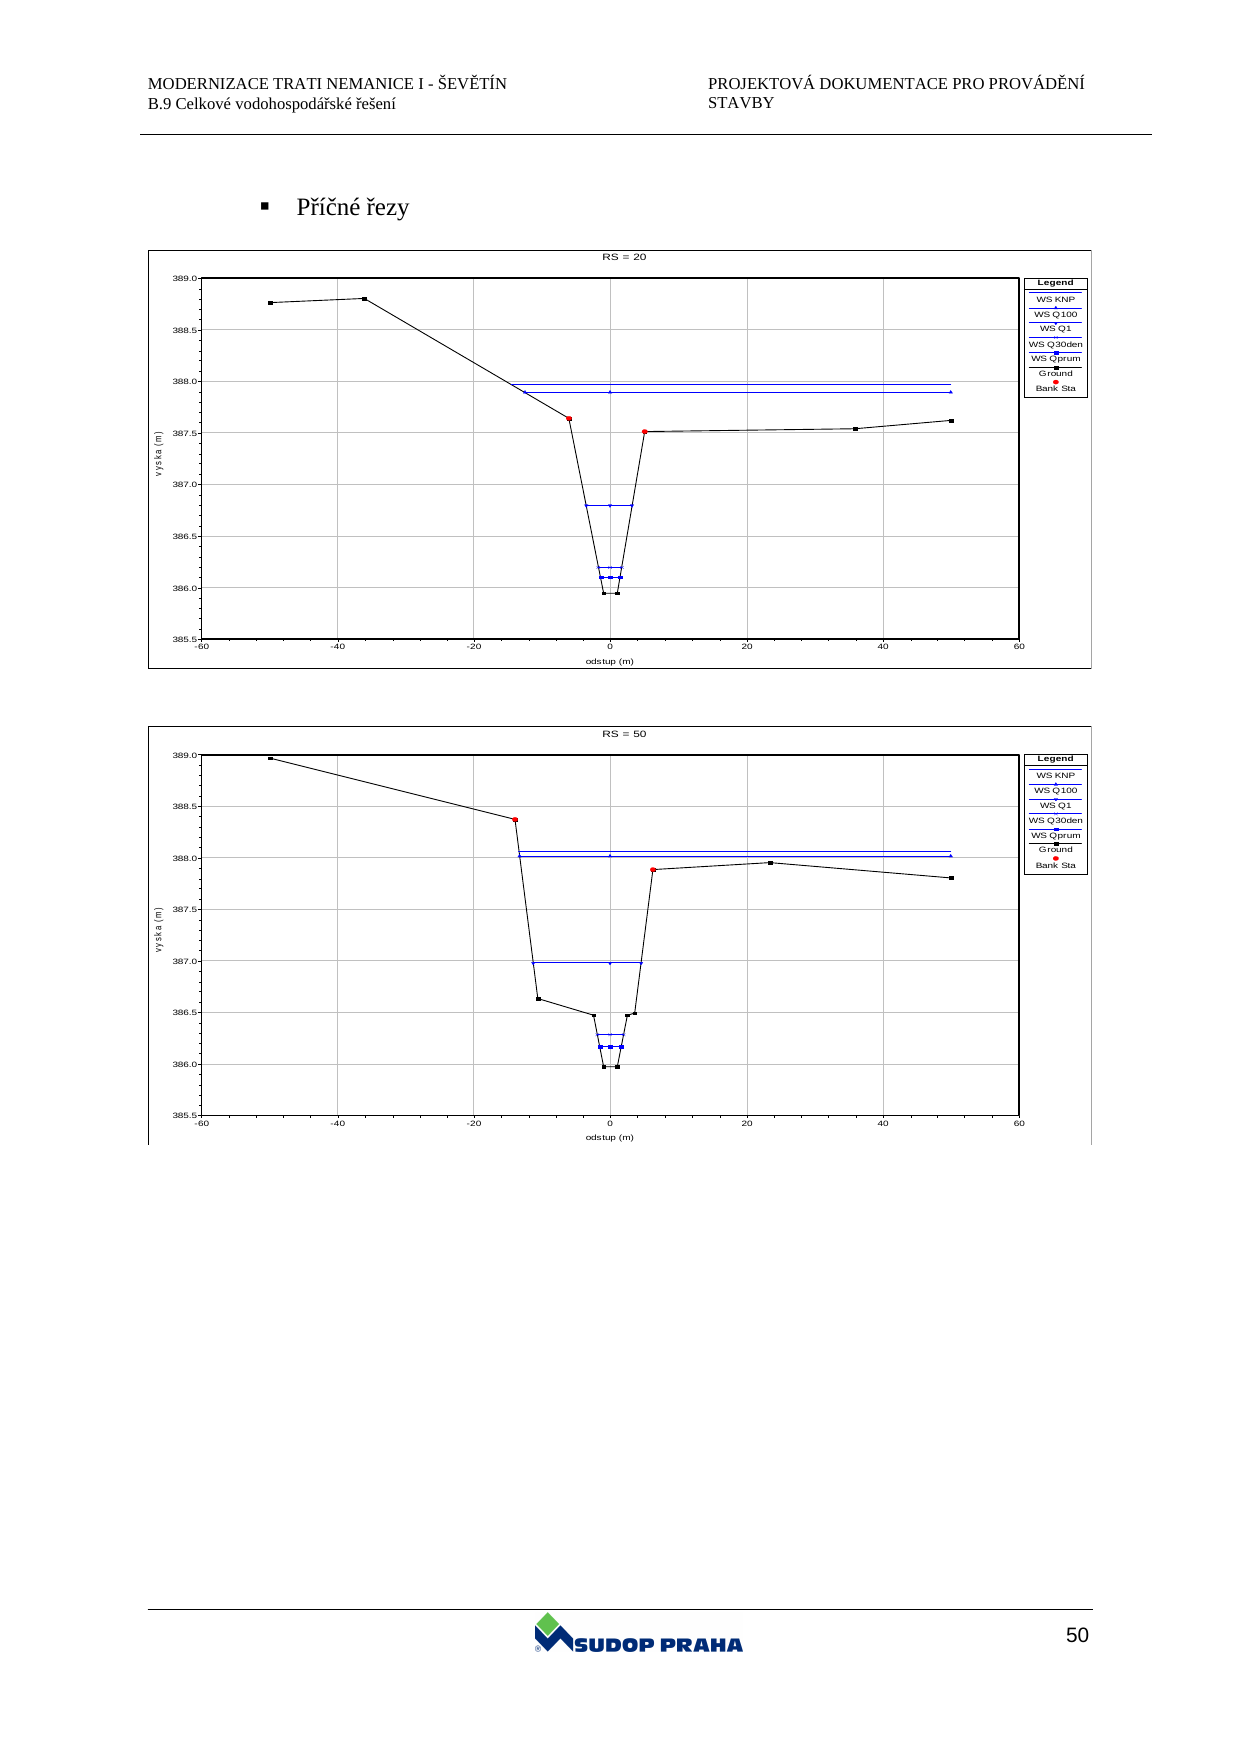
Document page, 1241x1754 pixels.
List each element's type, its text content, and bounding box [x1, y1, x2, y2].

list Příčné řezy [259, 192, 1092, 221]
picture [535, 1612, 743, 1652]
